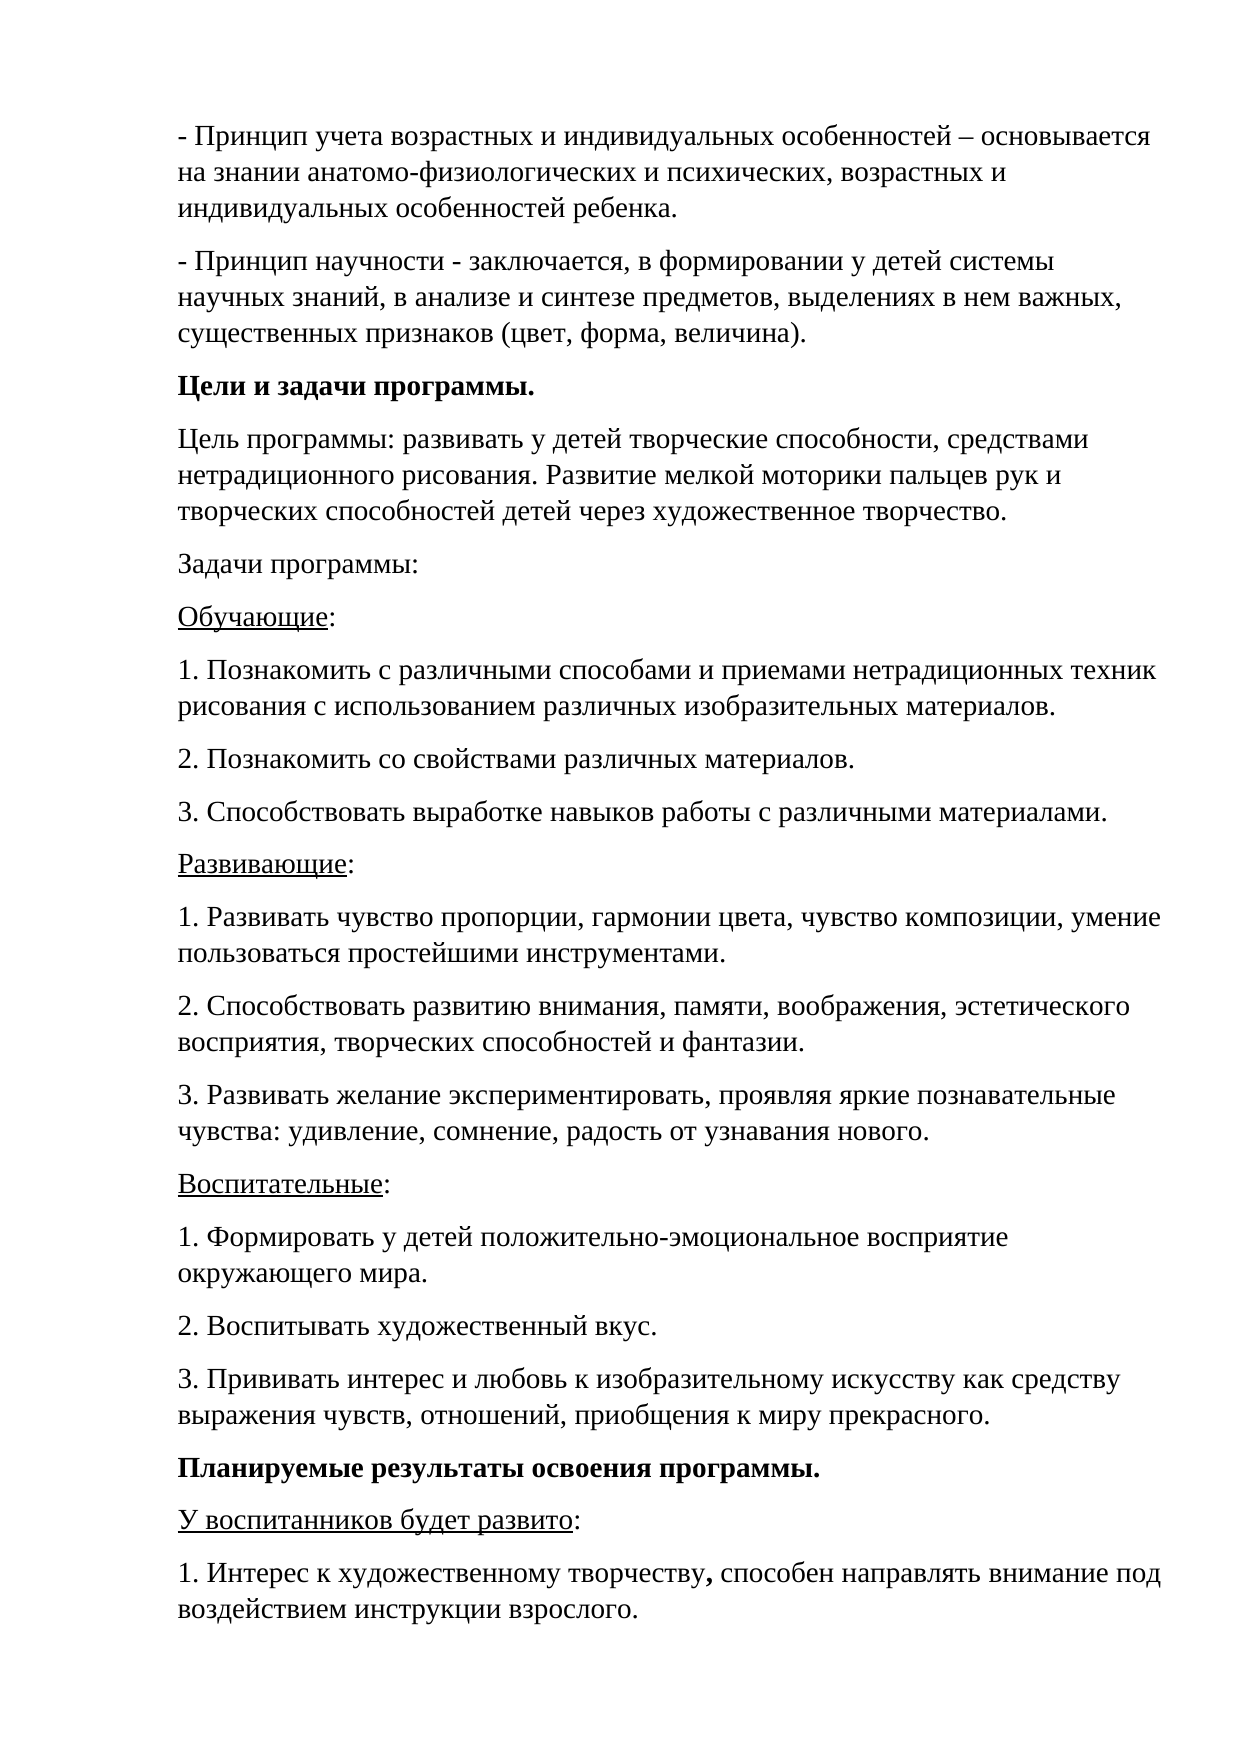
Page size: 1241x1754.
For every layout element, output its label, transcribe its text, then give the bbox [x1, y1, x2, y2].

text Воспитательные: [177, 1166, 1167, 1200]
text Планируемые результаты освоения программы. [177, 1450, 1167, 1483]
text 2. Познакомить со свойствами различных материалов. [177, 741, 1167, 774]
text Обучающие: [177, 599, 1167, 633]
text 3. Развивать желание экспериментировать, проявляя яркие познавательные чувства: удивление, сомнение, радость от узнавания нового. [177, 1077, 1167, 1147]
text 1. Формировать у детей положительно-эмоциональное восприятие окружающего мира. [177, 1219, 1167, 1289]
text Цели и задачи программы. [177, 368, 1167, 402]
text У воспитанников будет развито: [177, 1502, 1167, 1536]
text 3. Прививать интерес и любовь к изобразительному искусству как средству выражения чувств, отношений, приобщения к миру прекрасного. [177, 1361, 1167, 1430]
text Цель программы: развивать у детей творческие способности, средствами нетрадиционного рисования. Развитие мелкой моторики пальцев рук и творческих способностей детей через художественное творчество. [177, 421, 1167, 527]
text - Принцип учета возрастных и индивидуальных особенностей – основывается на знании анатомо-физиологических и психических, возрастных и индивидуальных особенностей ребенка. [177, 118, 1167, 224]
text 1. Интерес к художественному творчеству, способен направлять внимание под воздействием инструкции взрослого. [177, 1555, 1167, 1625]
text Задачи программы: [177, 546, 1167, 580]
text Развивающие: [177, 846, 1167, 880]
text 3. Способствовать выработке навыков работы с различными материалами. [177, 794, 1167, 827]
text 1. Познакомить с различными способами и приемами нетрадиционных техник рисования с использованием различных изобразительных материалов. [177, 652, 1167, 722]
text - Принцип научности - заключается, в формировании у детей системы научных знаний, в анализе и синтезе предметов, выделениях в нем важных, существенных признаков (цвет, форма, величина). [177, 243, 1167, 349]
text 2. Воспитывать художественный вкус. [177, 1308, 1167, 1341]
text 1. Развивать чувство пропорции, гармонии цвета, чувство композиции, умение пользоваться простейшими инструментами. [177, 899, 1167, 969]
text 2. Способствовать развитию внимания, памяти, воображения, эстетического восприятия, творческих способностей и фантазии. [177, 988, 1167, 1058]
